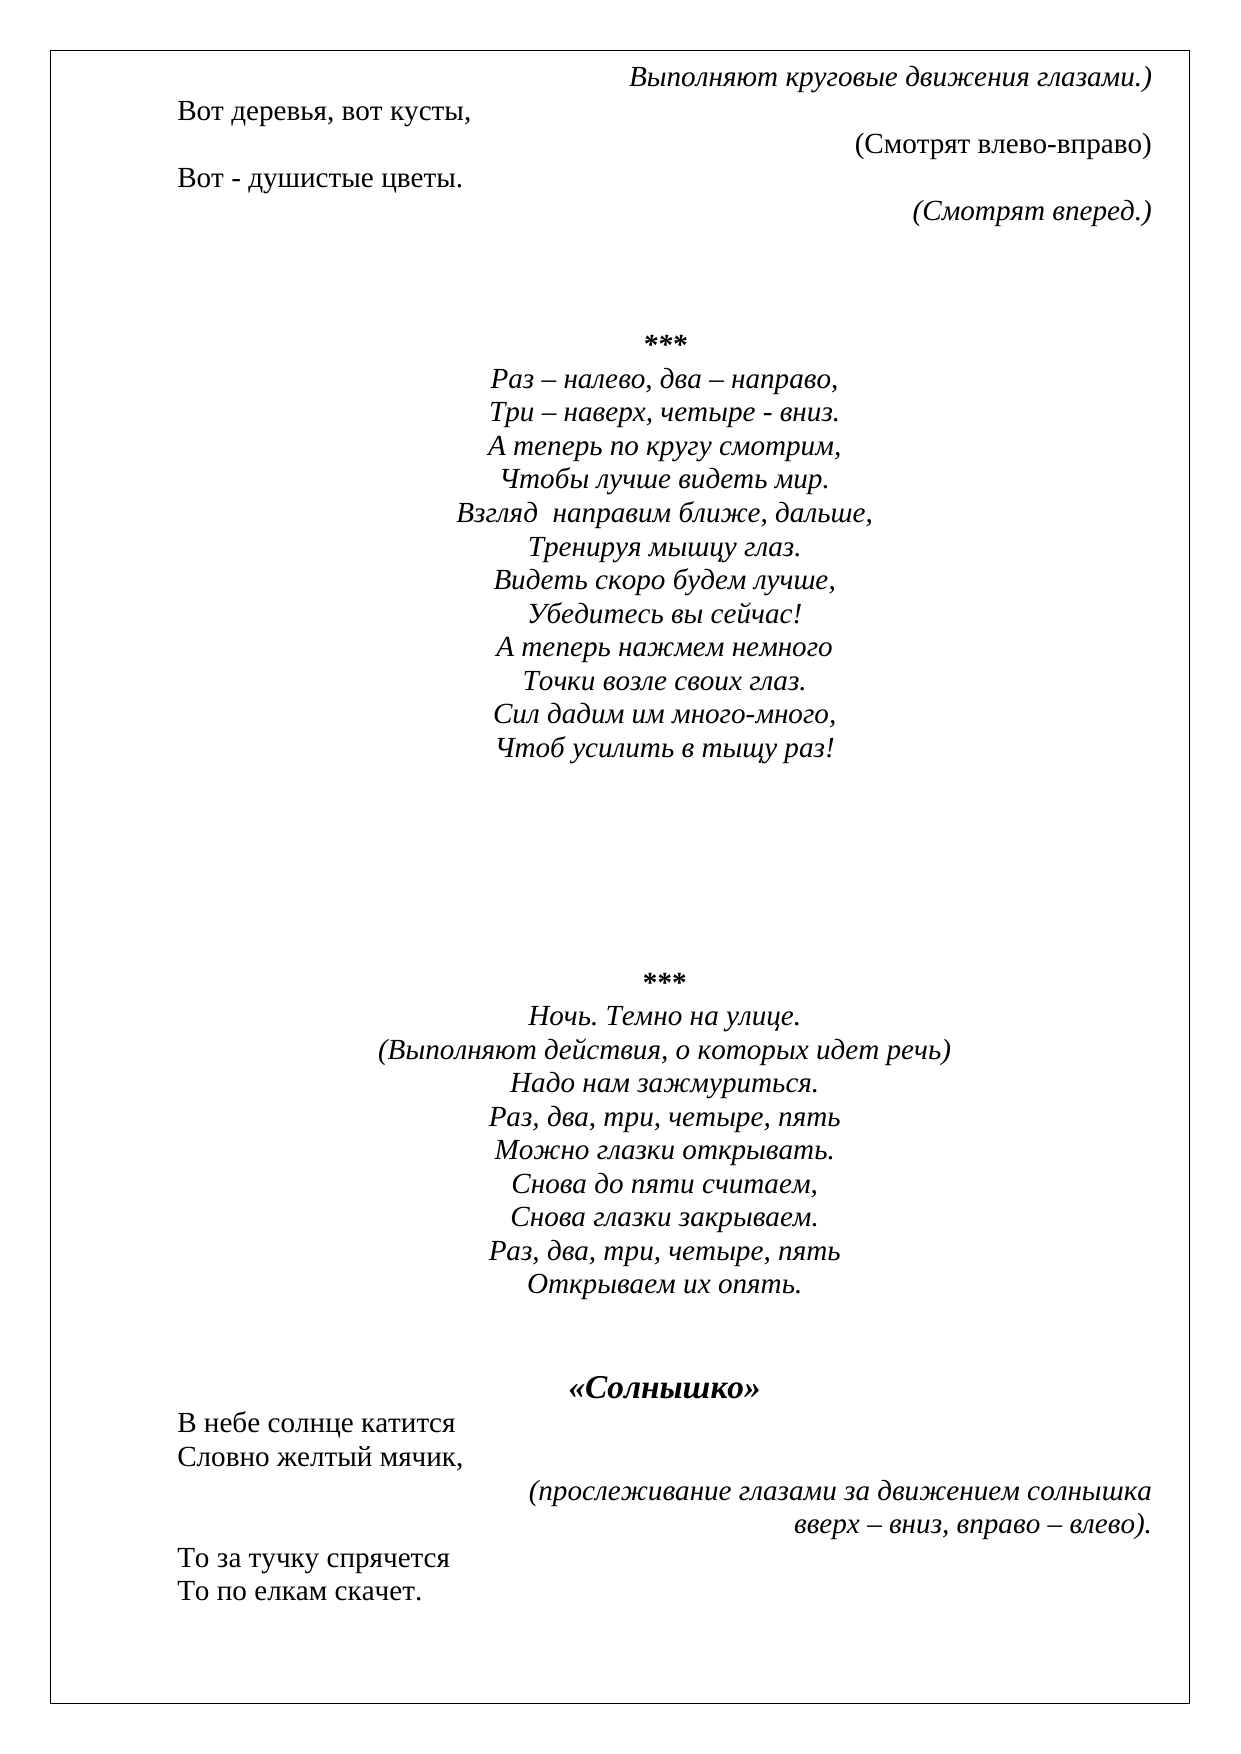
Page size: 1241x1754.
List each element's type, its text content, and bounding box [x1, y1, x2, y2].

text Чтоб усилить в тыщу раз! [177, 730, 1152, 763]
text Раз, два, три, четыре, пять [177, 1099, 1152, 1132]
text То по елкам скачет. [177, 1573, 1152, 1607]
text Вот - душистые цветы. [177, 160, 1152, 193]
text Можно глазки открывать. [177, 1132, 1152, 1166]
text *** Ночь. Темно на улице. [177, 965, 1152, 1032]
text В небе солнце катится [177, 1406, 1152, 1439]
text Чтобы лучше видеть мир. [177, 462, 1152, 495]
text То за тучку спрячется [177, 1540, 1152, 1573]
text Видеть скоро будем лучше, [177, 562, 1152, 596]
text Убедитесь вы сейчас! [177, 596, 1152, 629]
text А теперь по кругу смотрим, [177, 428, 1152, 462]
text «Солнышко» [177, 1367, 1152, 1406]
text Тренируя мышцу глаз. [177, 529, 1152, 562]
text (Выполняют действия, о которых идет речь) [177, 1032, 1152, 1065]
text Раз, два, три, четыре, пять [177, 1233, 1152, 1267]
text Вот деревья, вот кусты, [177, 93, 1152, 126]
text Надо нам зажмуриться. [177, 1065, 1152, 1099]
text Снова до пяти считаем, [177, 1166, 1152, 1199]
text Словно желтый мячик, [177, 1439, 1152, 1473]
text вверх – вниз, вправо – влево). [177, 1506, 1152, 1540]
text А теперь нажмем немного [177, 629, 1152, 663]
text (Смотрят вперед.) [177, 193, 1152, 227]
text Сил дадим им много-много, [177, 696, 1152, 730]
text Снова глазки закрываем. [177, 1199, 1152, 1233]
text (прослеживание глазами за движением солнышка [177, 1473, 1152, 1506]
text Взгляд направим ближе, дальше, [177, 495, 1152, 529]
text Три – наверх, четыре - вниз. [177, 394, 1152, 428]
text Открываем их опять. [177, 1267, 1152, 1300]
text (Смотрят влево-вправо) [177, 126, 1152, 160]
text *** [177, 327, 1152, 361]
text Выполняют круговые движения глазами.) [177, 59, 1152, 93]
text Раз – налево, два – направо, [177, 361, 1152, 394]
text Точки возле своих глаз. [177, 663, 1152, 696]
